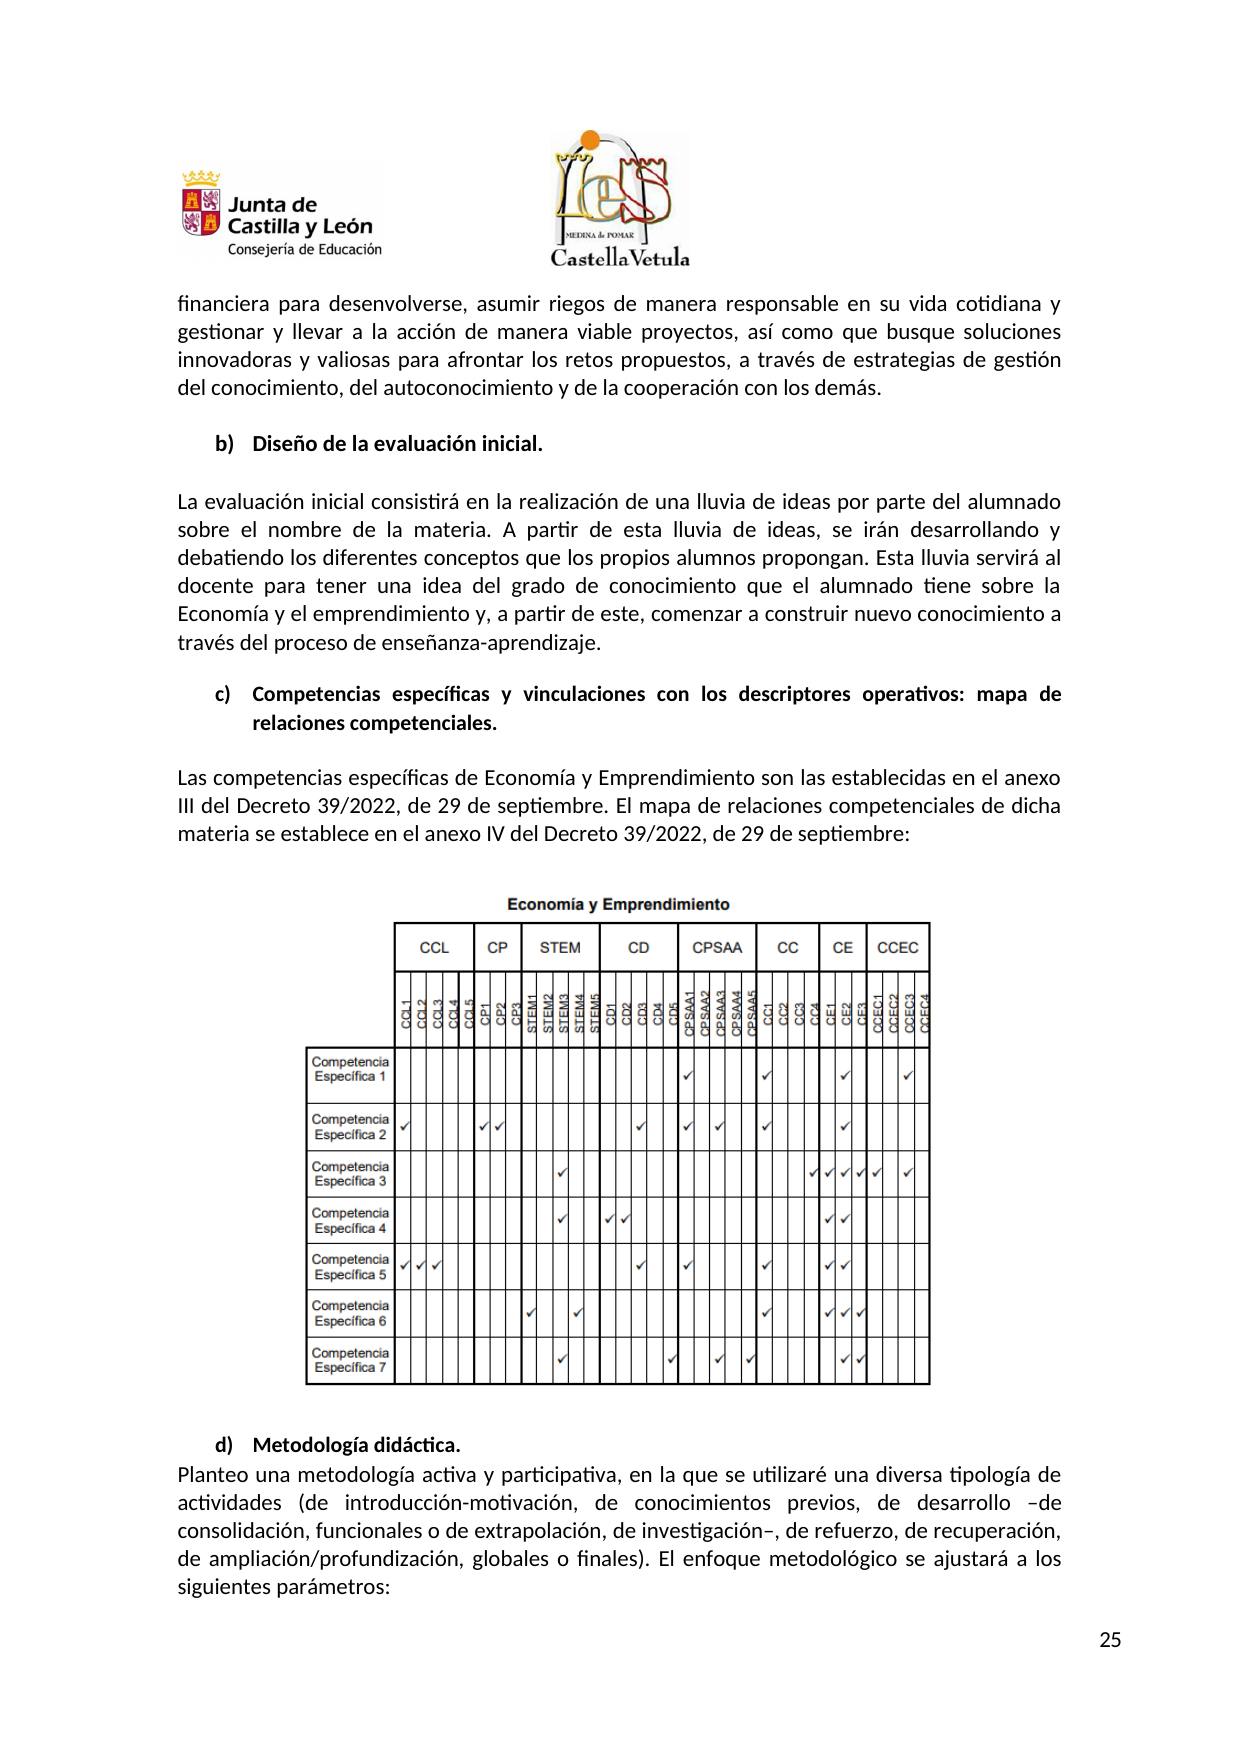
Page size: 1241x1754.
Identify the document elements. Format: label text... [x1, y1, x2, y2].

text Planteo una metodología activa y participativa, en la que se utilizaré una diversa tipología de actividades (de introducción-motivación, de conocimientos previos, de desarrollo –de consolidación, funcionales o de extrapolación, de investigación–, de refuerzo, de recuperación, de ampliación/profundización, globales o finales). El enfoque metodológico se ajustará a los siguientes parámetros: [177, 1460, 1063, 1600]
list Competencias específicas y vinculaciones con los descriptores operativos: mapa de relaciones competenciales. [215, 681, 1063, 736]
picture [550, 130, 690, 266]
text La evaluación inicial consistirá en la realización de una lluvia de ideas por parte del alumnado sobre el nombre de la materia. A partir de esta lluvia de ideas, se irán desarrollando y debatiendo los diferentes conceptos que los propios alumnos propongan. Esta lluvia servirá al docente para tener una idea del grado de conocimiento que el alumnado tiene sobre la Economía y el emprendimiento y, a partir de este, comenzar a construir nuevo conocimiento a través del proceso de enseñanza-aprendizaje. [177, 487, 1063, 656]
picture [177, 157, 389, 262]
list Diseño de la evaluación inicial. [215, 429, 1063, 457]
picture [278, 872, 962, 1419]
text Las competencias específicas de Economía y Emprendimiento son las establecidas en el anexo III del Decreto 39/2022, de 29 de septiembre. El mapa de relaciones competenciales de dicha materia se establece en el anexo IV del Decreto 39/2022, de 29 de septiembre: [177, 763, 1063, 847]
list Metodología didáctica. [215, 1432, 1063, 1458]
